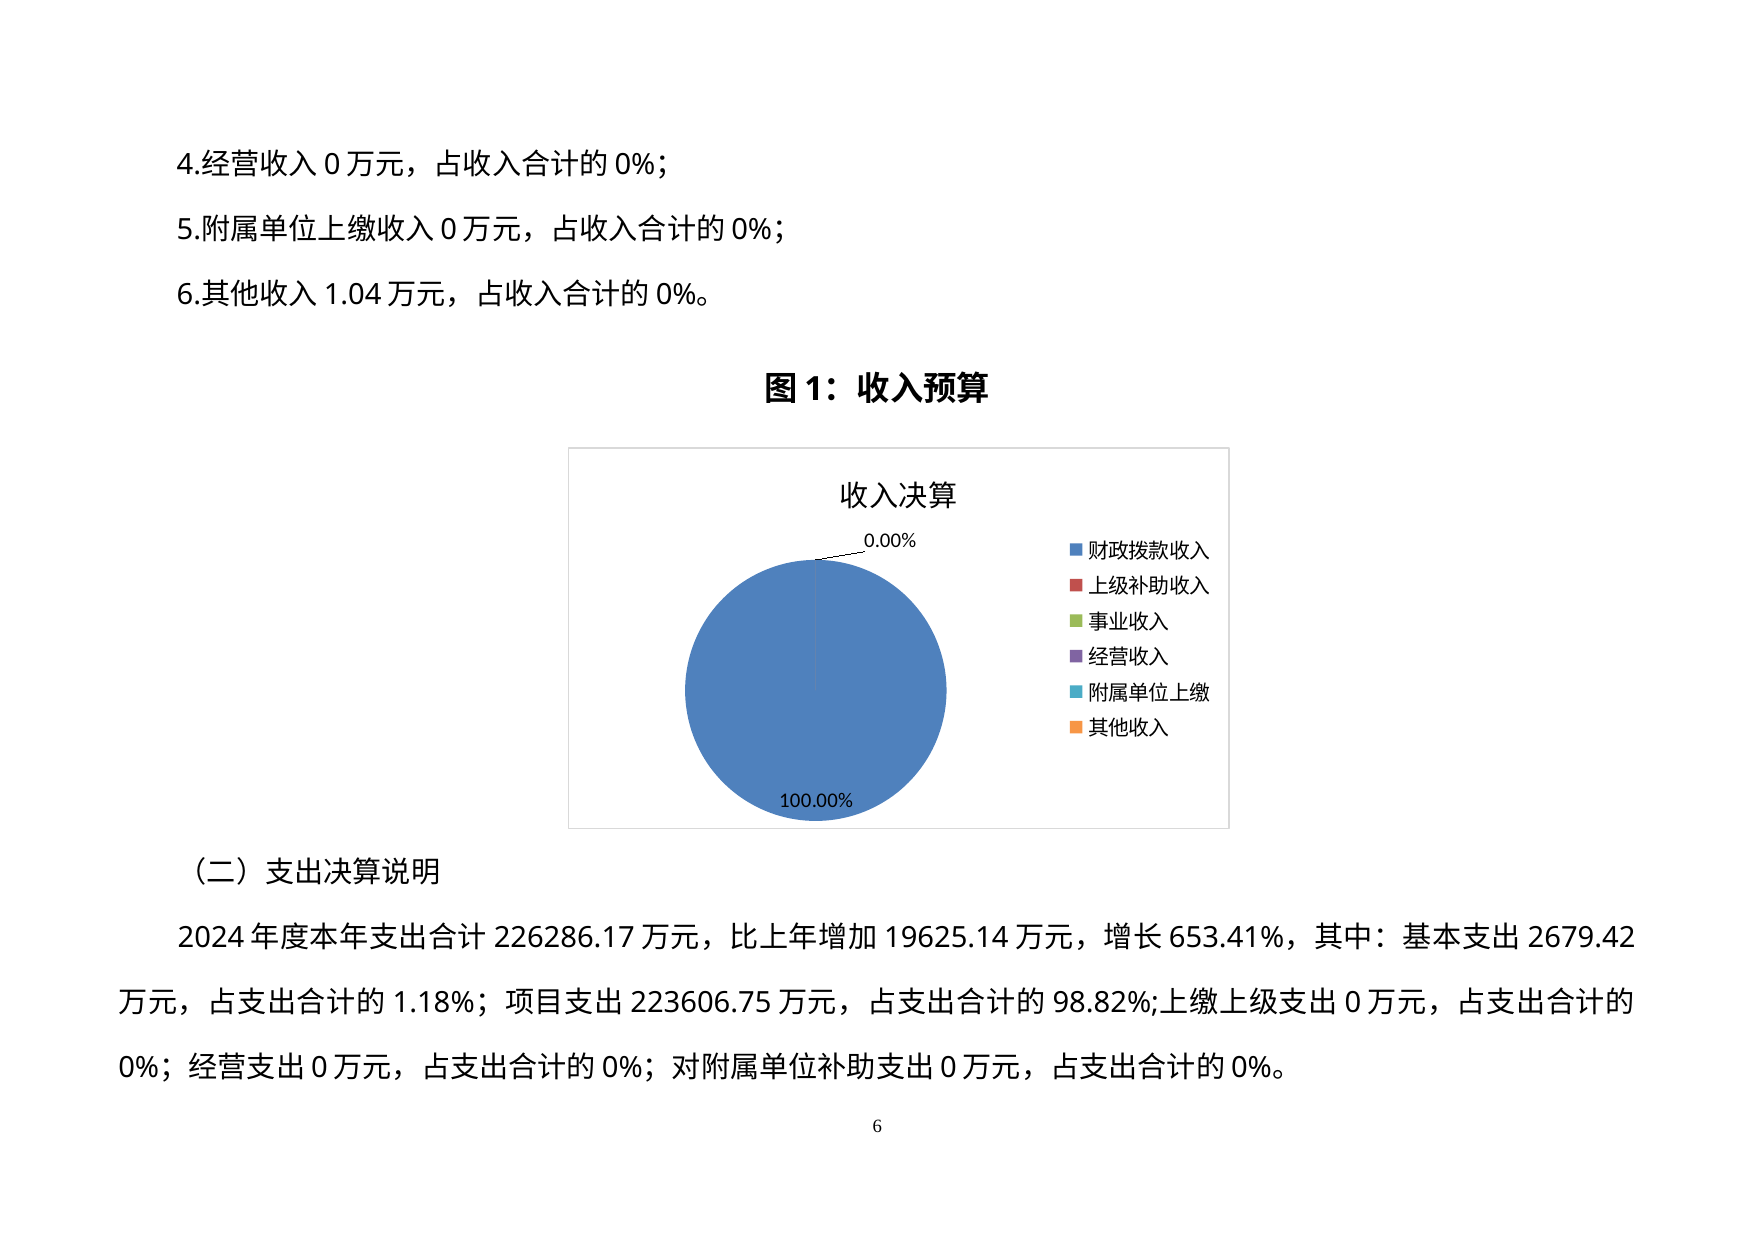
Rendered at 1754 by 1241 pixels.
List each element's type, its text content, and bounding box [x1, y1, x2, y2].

text 2024年度本年支出合计226286.17万元，比上年增加19625.14万元，增长653.41%，其中：基本支出2679.42万元，占支出合计的1.18%；项目支出223606.75万元，占支出合计的98.82%;上缴上级支出0万元，占支出合计的0%；经营支出0万元，占支出合计的0%；对附属单位补助支出0万元，占支出合计的0%。 [118, 902, 1636, 1097]
text 6.其他收入1.04万元，占收入合计的0%。 [118, 259, 1636, 324]
text 4.经营收入0万元，占收入合计的0%； [118, 129, 1636, 194]
text （二）支出决算说明 [118, 837, 1636, 902]
text 5.附属单位上缴收入0万元，占收入合计的0%； [118, 194, 1636, 259]
subtitle 图1：收入预算 [118, 353, 1636, 418]
